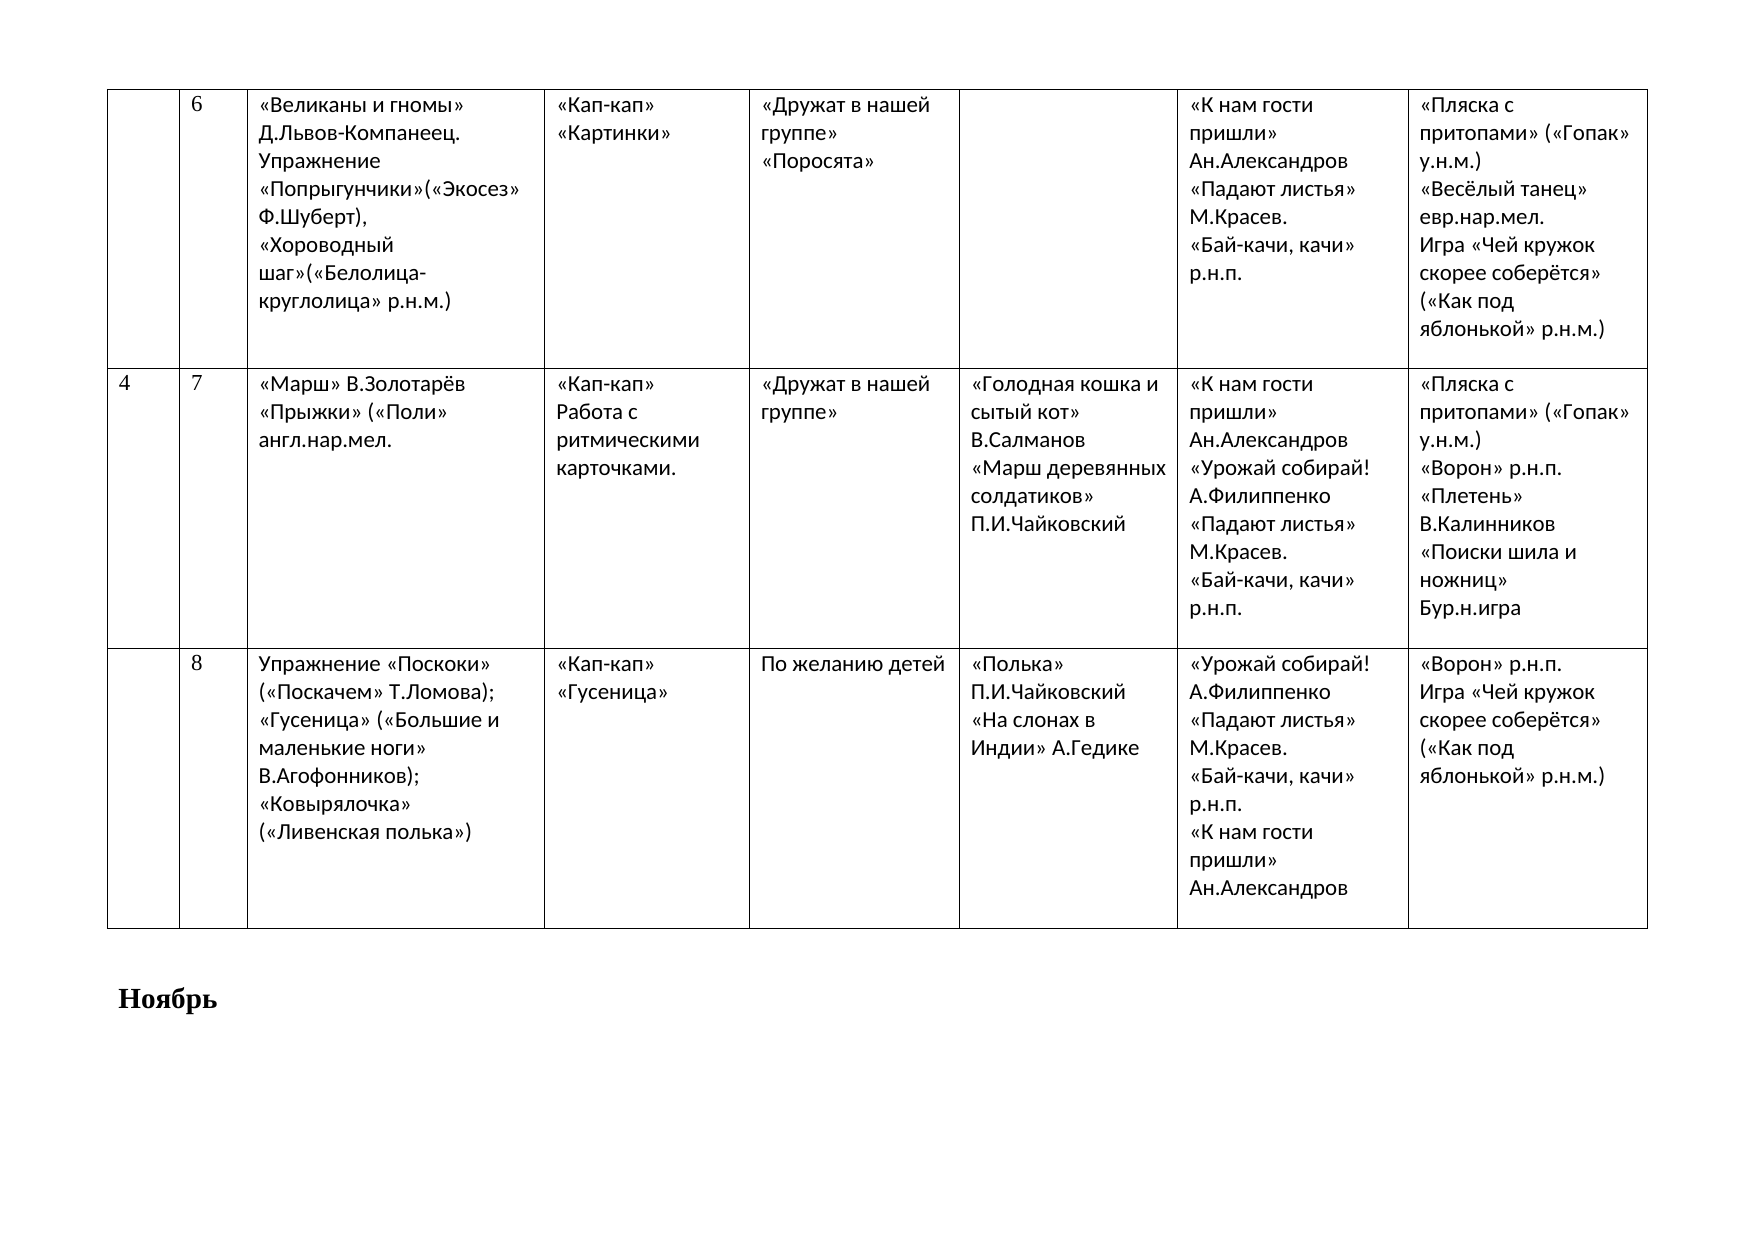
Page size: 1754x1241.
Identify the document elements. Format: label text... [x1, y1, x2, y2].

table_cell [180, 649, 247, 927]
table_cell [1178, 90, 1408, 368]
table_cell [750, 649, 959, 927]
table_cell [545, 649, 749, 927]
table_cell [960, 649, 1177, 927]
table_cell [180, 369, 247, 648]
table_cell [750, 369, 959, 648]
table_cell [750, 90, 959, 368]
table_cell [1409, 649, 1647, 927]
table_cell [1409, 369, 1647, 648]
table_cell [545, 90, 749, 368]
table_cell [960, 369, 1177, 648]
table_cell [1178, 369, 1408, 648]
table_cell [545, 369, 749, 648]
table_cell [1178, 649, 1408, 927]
text Ноябрь [118, 981, 1636, 1015]
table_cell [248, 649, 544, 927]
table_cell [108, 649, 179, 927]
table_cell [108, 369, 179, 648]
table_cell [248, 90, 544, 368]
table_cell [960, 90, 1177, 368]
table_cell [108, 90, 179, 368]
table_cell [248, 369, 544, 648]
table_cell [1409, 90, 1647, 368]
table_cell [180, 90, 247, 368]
